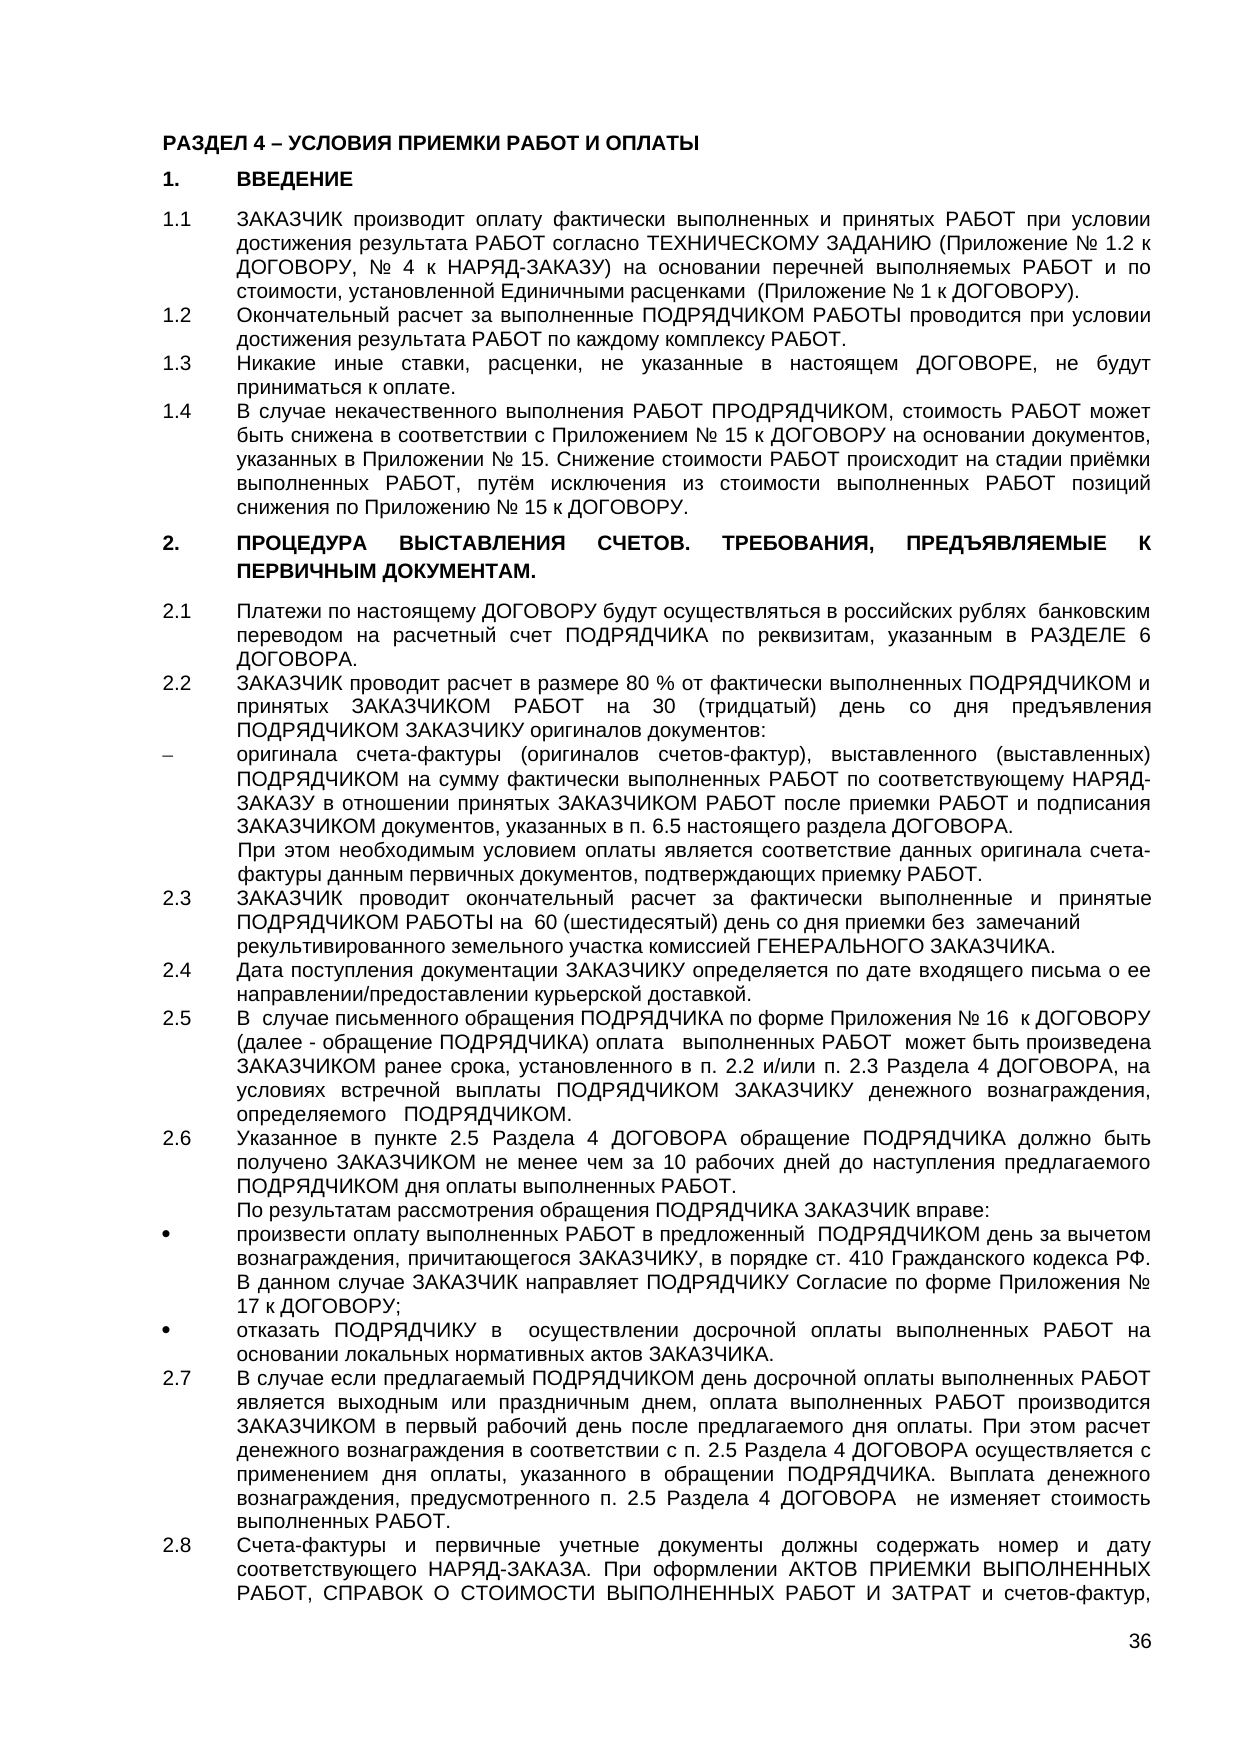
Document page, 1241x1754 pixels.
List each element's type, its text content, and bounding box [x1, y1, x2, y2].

list Никакие иные ставки, расценки, не указанные в настоящем ДОГОВОРЕ, не будут приниматься к оплате. [162, 351, 1152, 399]
list В случае некачественного выполнения РАБОТ ПРОДРЯДЧИКОМ, стоимость РАБОТ может быть снижена в соответствии с Приложением № 15 к ДОГОВОРУ на основании документов, указанных в Приложении № 15. Снижение стоимости РАБОТ происходит на стадии приёмки выполненных РАБОТ, путём исключения из стоимости выполненных РАБОТ позиций снижения по Приложению № 15 к ДОГОВОРУ. [162, 399, 1152, 518]
list В случае письменного обращения ПОДРЯДЧИКА по форме Приложения № 16 к ДОГОВОРУ (далее - обращение ПОДРЯДЧИКА) оплата выполненных РАБОТ может быть произведена ЗАКАЗЧИКОМ ранее срока, установленного в п. 2.2 и/или п. 2.3 Раздела 4 ДОГОВОРА, на условиях встречной выплаты ПОДРЯДЧИКОМ ЗАКАЗЧИКУ денежного вознаграждения, определяемого ПОДРЯДЧИКОМ. [162, 1006, 1152, 1126]
list произвести оплату выполненных РАБОТ в предложенный ПОДРЯДЧИКОМ день за вычетом вознаграждения, причитающегося ЗАКАЗЧИКУ, в порядке ст. 410 Гражданского кодекса РФ. В данном случае ЗАКАЗЧИК направляет ПОДРЯДЧИКУ Согласие по форме Приложения № 17 к ДОГОВОРУ; [162, 1222, 1152, 1318]
list Платежи по настоящему ДОГОВОРУ будут осуществляться в российских рублях банковским переводом на расчетный счет ПОДРЯДЧИКА по реквизитам, указанным в РАЗДЕЛЕ 6 ДОГОВОРА. [162, 598, 1152, 670]
list оригинала счета-фактуры (оригиналов счетов-фактур), выставленного (выставленных) ПОДРЯДЧИКОМ на сумму фактически выполненных РАБОТ по соответствующему НАРЯД-ЗАКАЗУ в отношении принятых ЗАКАЗЧИКОМ РАБОТ после приемки РАБОТ и подписания ЗАКАЗЧИКОМ документов, указанных в п. 6.5 настоящего раздела ДОГОВОРА. [162, 742, 1152, 838]
list отказать ПОДРЯДЧИКУ в осуществлении досрочной оплаты выполненных РАБОТ на основании локальных нормативных актов ЗАКАЗЧИКА. [162, 1318, 1152, 1366]
list ЗАКАЗЧИК проводит окончательный расчет за фактически выполненные и принятые ПОДРЯДЧИКОМ РАБОТЫ на 60 (шестидесятый) день со дня приемки без замечаний [162, 886, 1152, 934]
list В случае если предлагаемый ПОДРЯДЧИКОМ день досрочной оплаты выполненных РАБОТ является выходным или праздничным днем, оплата выполненных РАБОТ производится ЗАКАЗЧИКОМ в первый рабочий день после предлагаемого дня оплаты. При этом расчет денежного вознаграждения в соответствии с п. 2.5 Раздела 4 ДОГОВОРА осуществляется с применением дня оплаты, указанного в обращении ПОДРЯДЧИКА. Выплата денежного вознаграждения, предусмотренного п. 2.5 Раздела 4 ДОГОВОРА не изменяет стоимость выполненных РАБОТ. [162, 1366, 1152, 1533]
subtitle ПРОЦЕДУРА ВЫСТАВЛЕНИЯ СЧЕТОВ. ТРЕБОВАНИЯ, ПРЕДЪЯВЛЯЕМЫЕ К ПЕРВИЧНЫМ ДОКУМЕНТАМ. [162, 531, 1152, 582]
list ЗАКАЗЧИК производит оплату фактически выполненных и принятых РАБОТ при условии достижения результата РАБОТ согласно ТЕХНИЧЕСКОМУ ЗАДАНИЮ (Приложение № 1.2 к ДОГОВОРУ, № 4 к НАРЯД-ЗАКАЗУ) на основании перечней выполняемых РАБОТ и по стоимости, установленной Единичными расценками (Приложение № 1 к ДОГОВОРУ). [162, 207, 1152, 303]
list Указанное в пункте 2.5 Раздела 4 ДОГОВОРА обращение ПОДРЯДЧИКА должно быть получено ЗАКАЗЧИКОМ не менее чем за 10 рабочих дней до наступления предлагаемого ПОДРЯДЧИКОМ дня оплаты выполненных РАБОТ. [162, 1126, 1152, 1198]
list По результатам рассмотрения обращения ПОДРЯДЧИКА ЗАКАЗЧИК вправе: [236, 1198, 1152, 1222]
list ЗАКАЗЧИК проводит расчет в размере 80 % от фактически выполненных ПОДРЯДЧИКОМ и принятых ЗАКАЗЧИКОМ РАБОТ на 30 (тридцатый) день со дня предъявления ПОДРЯДЧИКОМ ЗАКАЗЧИКУ оригиналов документов: [162, 670, 1152, 742]
subtitle ВВЕДЕНИЕ [162, 167, 1152, 191]
list При этом необходимым условием оплаты является соответствие данных оригинала счета-фактуры данным первичных документов, подтверждающих приемку РАБОТ. [237, 838, 1152, 886]
list рекультивированного земельного участка комиссией ГЕНЕРАЛЬНОГО ЗАКАЗЧИКА. [236, 934, 1152, 958]
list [162, 1533, 1152, 1605]
list Дата поступления документации ЗАКАЗЧИКУ определяется по дате входящего письма о ее направлении/предоставлении курьерской доставкой. [162, 958, 1152, 1006]
text РАЗДЕЛ 4 – УСЛОВИЯ ПРИЕМКИ РАБОТ И ОПЛАТЫ [162, 131, 1152, 154]
list Окончательный расчет за выполненные ПОДРЯДЧИКОМ РАБОТЫ проводится при условии достижения результата РАБОТ по каждому комплексу РАБОТ. [162, 303, 1152, 351]
